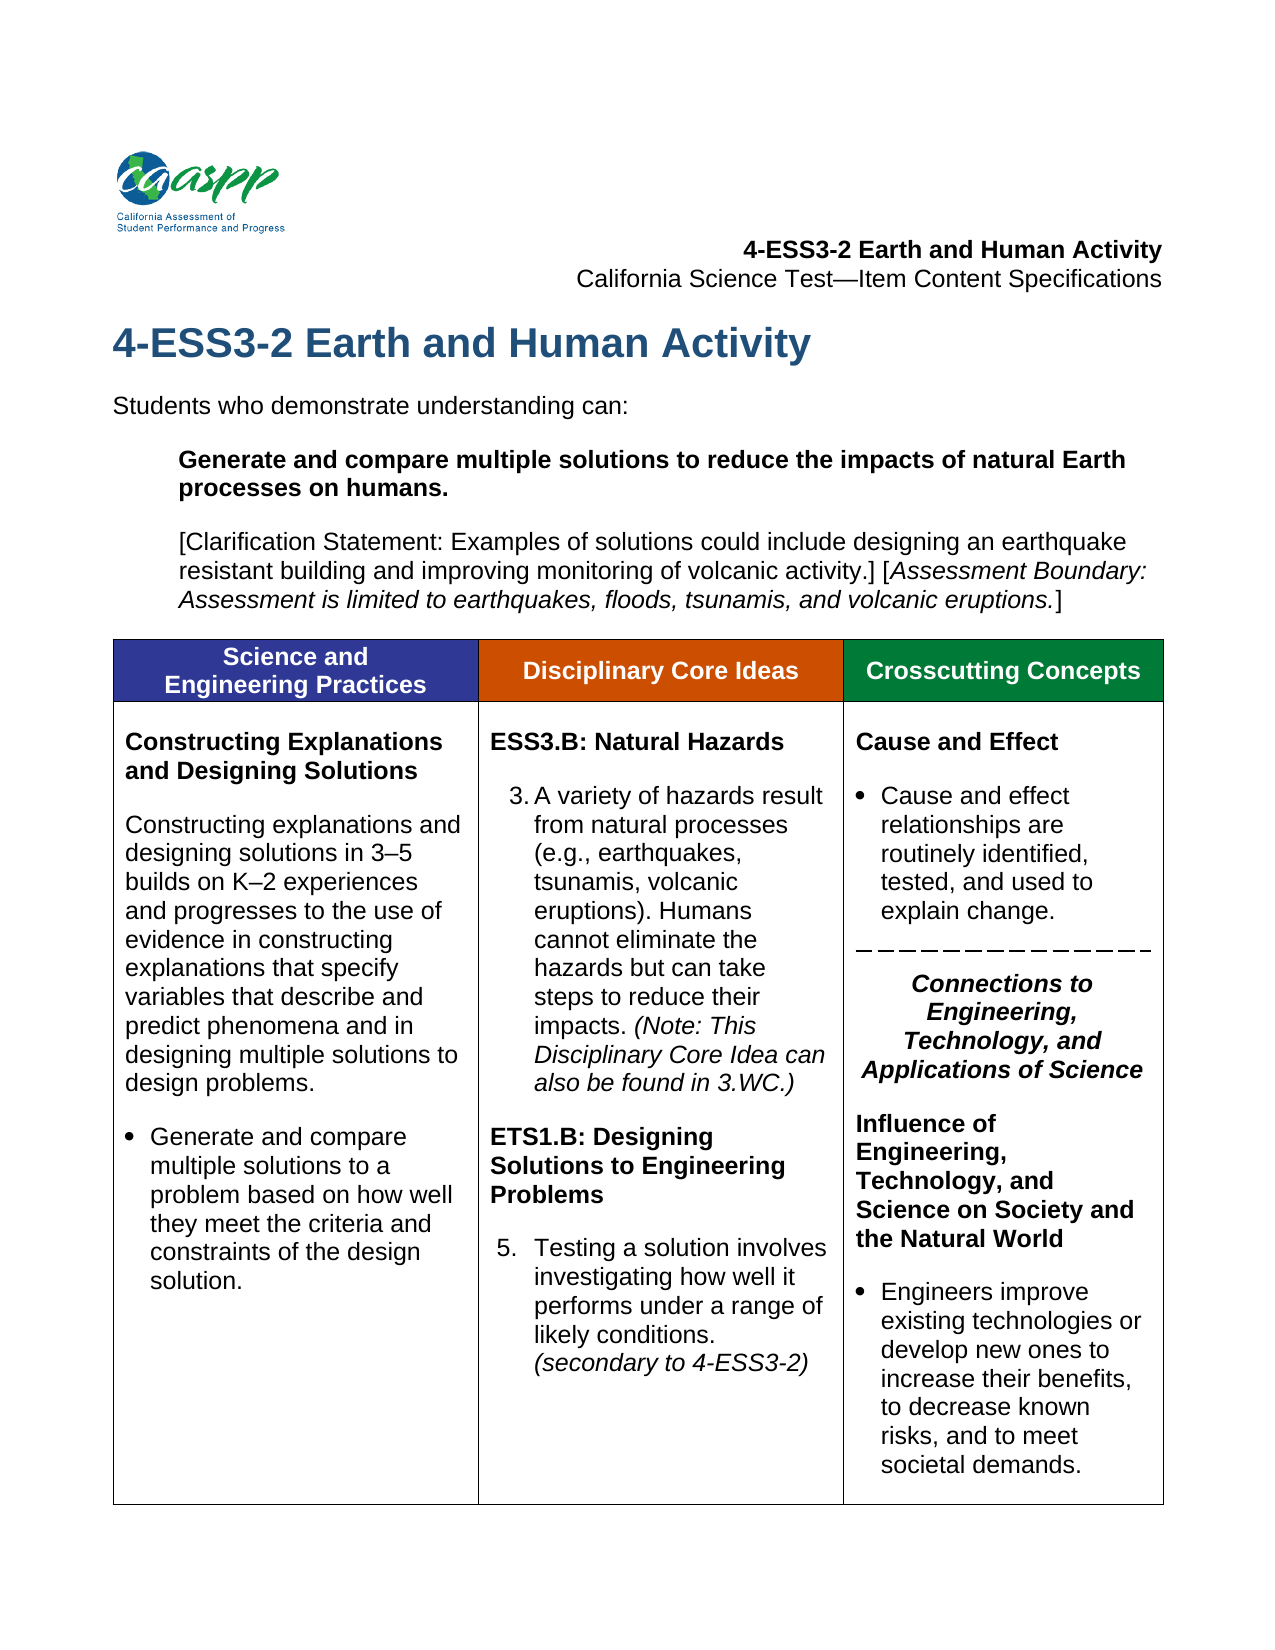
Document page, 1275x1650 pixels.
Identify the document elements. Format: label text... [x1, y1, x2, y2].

table_header Science and Engineering Practices [114, 640, 478, 701]
subtitle 4-ESS3-2 Earth and Human Activity [112, 318, 1162, 366]
text Generate and compare multiple solutions to reduce the impacts of natural Earth processes on humans. [178, 445, 1162, 502]
picture [112, 150, 287, 236]
text California Science Test—Item Content Specifications [112, 264, 1162, 293]
text [Clarification Statement: Examples of solutions could include designing an earthquake resistant building and improving monitoring of volcanic activity.] [Assessment Boundary: Assessment is limited to earthquakes, floods, tsunamis, and volcanic eruptions.] [178, 527, 1162, 613]
text Students who demonstrate understanding can: [112, 391, 1162, 420]
table_cell Cause and Effect Cause and effect relationships are routinely identified, tested, and used to explain change. Connections to Engineering, Technology, and Applications of Science Influence of Engineering, Technology, and Science on Society and the Natural World Engineers improve existing technologies or develop new ones to increase their benefits, to decrease known risks, and to meet societal demands. [844, 702, 1163, 1504]
table_header Disciplinary Core Ideas [479, 640, 843, 701]
table_header Crosscutting Concepts [844, 640, 1163, 701]
text 4-ESS3-2 Earth and Human Activity [112, 236, 1162, 264]
table_cell ESS3.B: Natural Hazards A variety of hazards result from natural processes (e.g., earthquakes, tsunamis, volcanic eruptions). Humans cannot eliminate the hazards but can take steps to reduce their impacts. (Note: This Disciplinary Core Idea can also be found in 3.WC.) ETS1.B: Designing Solutions to Engineering Problems Testing a solution involves investigating how well it performs under a range of likely conditions. (secondary to 4-ESS3-2) [479, 702, 843, 1504]
table_cell Constructing Explanations and Designing Solutions Constructing explanations and designing solutions in 3–5 builds on K–2 experiences and progresses to the use of evidence in constructing explanations that specify variables that describe and predict phenomena and in designing multiple solutions to design problems. Generate and compare multiple solutions to a problem based on how well they meet the criteria and constraints of the design solution. [114, 702, 478, 1504]
